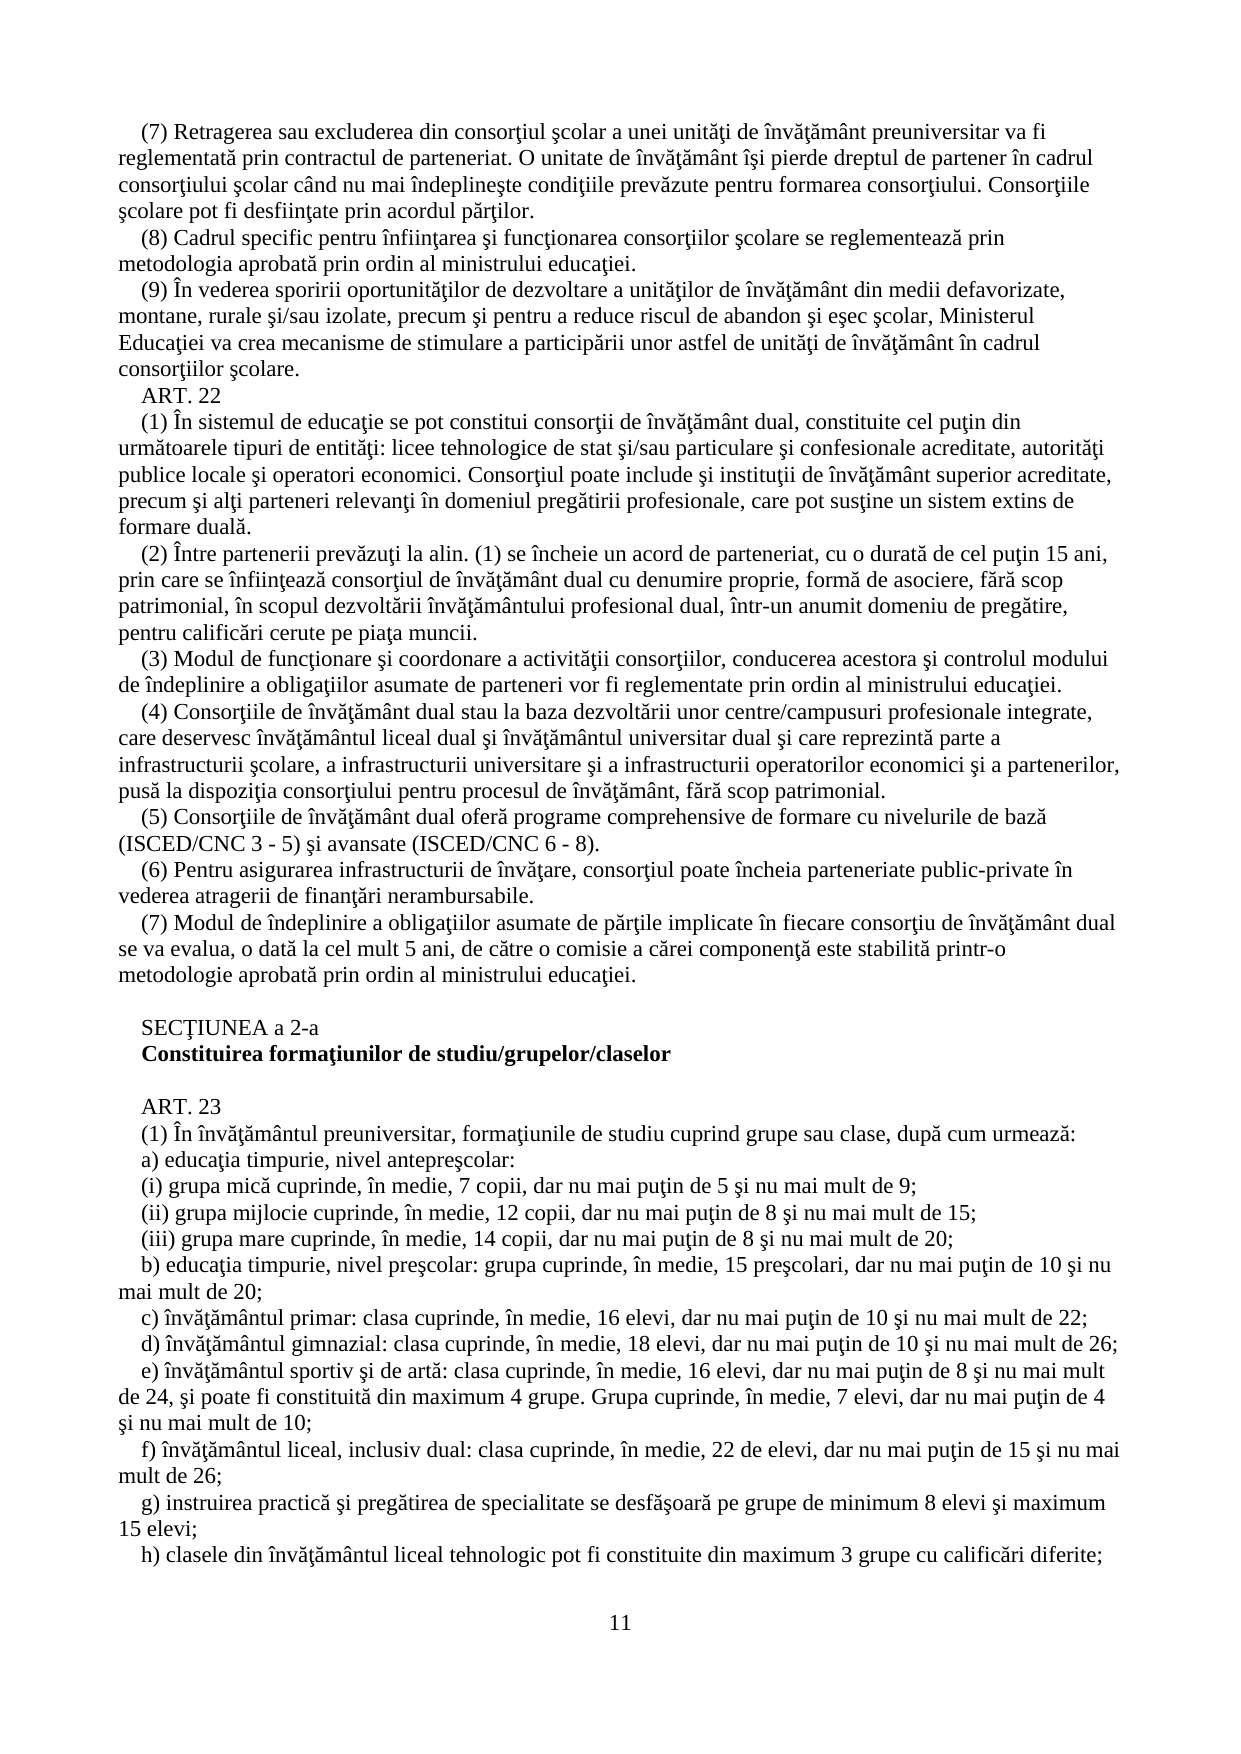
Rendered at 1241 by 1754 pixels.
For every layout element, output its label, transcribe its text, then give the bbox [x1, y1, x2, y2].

text (ii) grupa mijlocie cuprinde, în medie, 12 copii, dar nu mai puţin de 8 şi nu mai mult de 15; [118, 1199, 1122, 1225]
text Constituirea formaţiunilor de studiu/grupelor/claselor [118, 1041, 1122, 1067]
text (4) Consorţiile de învăţământ dual stau la baza dezvoltării unor centre/campusuri profesionale integrate, care deservesc învăţământul liceal dual şi învăţământul universitar dual şi care reprezintă parte a infrastructurii şcolare, a infrastructurii universitare şi a infrastructurii operatorilor economici şi a partenerilor, pusă la dispoziţia consorţiului pentru procesul de învăţământ, fără scop patrimonial. [118, 698, 1122, 803]
text (8) Cadrul specific pentru înfiinţarea şi funcţionarea consorţiilor şcolare se reglementează prin metodologia aprobată prin ordin al ministrului educaţiei. [118, 223, 1122, 276]
text e) învăţământul sportiv şi de artă: clasa cuprinde, în medie, 16 elevi, dar nu mai puţin de 8 şi nu mai mult de 24, şi poate fi constituită din maximum 4 grupe. Grupa cuprinde, în medie, 7 elevi, dar nu mai puţin de 4 şi nu mai mult de 10; [118, 1357, 1122, 1436]
text ART. 23 [118, 1093, 1122, 1119]
text f) învăţământul liceal, inclusiv dual: clasa cuprinde, în medie, 22 de elevi, dar nu mai puţin de 15 şi nu mai mult de 26; [118, 1436, 1122, 1488]
text (1) În învăţământul preuniversitar, formaţiunile de studiu cuprind grupe sau clase, după cum urmează: [118, 1119, 1122, 1146]
text ART. 22 [118, 382, 1122, 408]
text c) învăţământul primar: clasa cuprinde, în medie, 16 elevi, dar nu mai puţin de 10 şi nu mai mult de 22; [118, 1304, 1122, 1330]
text a) educaţia timpurie, nivel antepreşcolar: [118, 1146, 1122, 1172]
text (7) Retragerea sau excluderea din consorţiul şcolar a unei unităţi de învăţământ preuniversitar va fi reglementată prin contractul de parteneriat. O unitate de învăţământ îşi pierde dreptul de partener în cadrul consorţiului şcolar când nu mai îndeplineşte condiţiile prevăzute pentru formarea consorţiului. Consorţiile şcolare pot fi desfiinţate prin acordul părţilor. [118, 118, 1122, 223]
text SECŢIUNEA a 2-a [118, 1014, 1122, 1041]
text d) învăţământul gimnazial: clasa cuprinde, în medie, 18 elevi, dar nu mai puţin de 10 şi nu mai mult de 26; [118, 1330, 1122, 1357]
text (3) Modul de funcţionare şi coordonare a activităţii consorţiilor, conducerea acestora şi controlul modului de îndeplinire a obligaţiilor asumate de parteneri vor fi reglementate prin ordin al ministrului educaţiei. [118, 645, 1122, 698]
text (2) Între partenerii prevăzuţi la alin. (1) se încheie un acord de parteneriat, cu o durată de cel puţin 15 ani, prin care se înfiinţează consorţiul de învăţământ dual cu denumire proprie, formă de asociere, fără scop patrimonial, în scopul dezvoltării învăţământului profesional dual, într-un anumit domeniu de pregătire, pentru calificări cerute pe piaţa muncii. [118, 540, 1122, 645]
text b) educaţia timpurie, nivel preşcolar: grupa cuprinde, în medie, 15 preşcolari, dar nu mai puţin de 10 şi nu mai mult de 20; [118, 1251, 1122, 1304]
text (5) Consorţiile de învăţământ dual oferă programe comprehensive de formare cu nivelurile de bază (ISCED/CNC 3 - 5) şi avansate (ISCED/CNC 6 - 8). [118, 803, 1122, 856]
text g) instruirea practică şi pregătirea de specialitate se desfăşoară pe grupe de minimum 8 elevi şi maximum 15 elevi; [118, 1488, 1122, 1541]
text (9) În vederea sporirii oportunităţilor de dezvoltare a unităţilor de învăţământ din medii defavorizate, montane, rurale şi/sau izolate, precum şi pentru a reduce riscul de abandon şi eşec şcolar, Ministerul Educaţiei va crea mecanisme de stimulare a participării unor astfel de unităţi de învăţământ în cadrul consorţiilor şcolare. [118, 276, 1122, 382]
text h) clasele din învăţământul liceal tehnologic pot fi constituite din maximum 3 grupe cu calificări diferite; [118, 1541, 1122, 1568]
text (1) În sistemul de educaţie se pot constitui consorţii de învăţământ dual, constituite cel puţin din următoarele tipuri de entităţi: licee tehnologice de stat şi/sau particulare şi confesionale acreditate, autorităţi publice locale şi operatori economici. Consorţiul poate include şi instituţii de învăţământ superior acreditate, precum şi alţi parteneri relevanţi în domeniul pregătirii profesionale, care pot susţine un sistem extins de formare duală. [118, 408, 1122, 540]
text (i) grupa mică cuprinde, în medie, 7 copii, dar nu mai puţin de 5 şi nu mai mult de 9; [118, 1172, 1122, 1199]
text (iii) grupa mare cuprinde, în medie, 14 copii, dar nu mai puţin de 8 şi nu mai mult de 20; [118, 1225, 1122, 1251]
text (7) Modul de îndeplinire a obligaţiilor asumate de părţile implicate în fiecare consorţiu de învăţământ dual se va evalua, o dată la cel mult 5 ani, de către o comisie a cărei componenţă este stabilită printr-o metodologie aprobată prin ordin al ministrului educaţiei. [118, 909, 1122, 988]
text (6) Pentru asigurarea infrastructurii de învăţare, consorţiul poate încheia parteneriate public-private în vederea atragerii de finanţări nerambursabile. [118, 856, 1122, 909]
